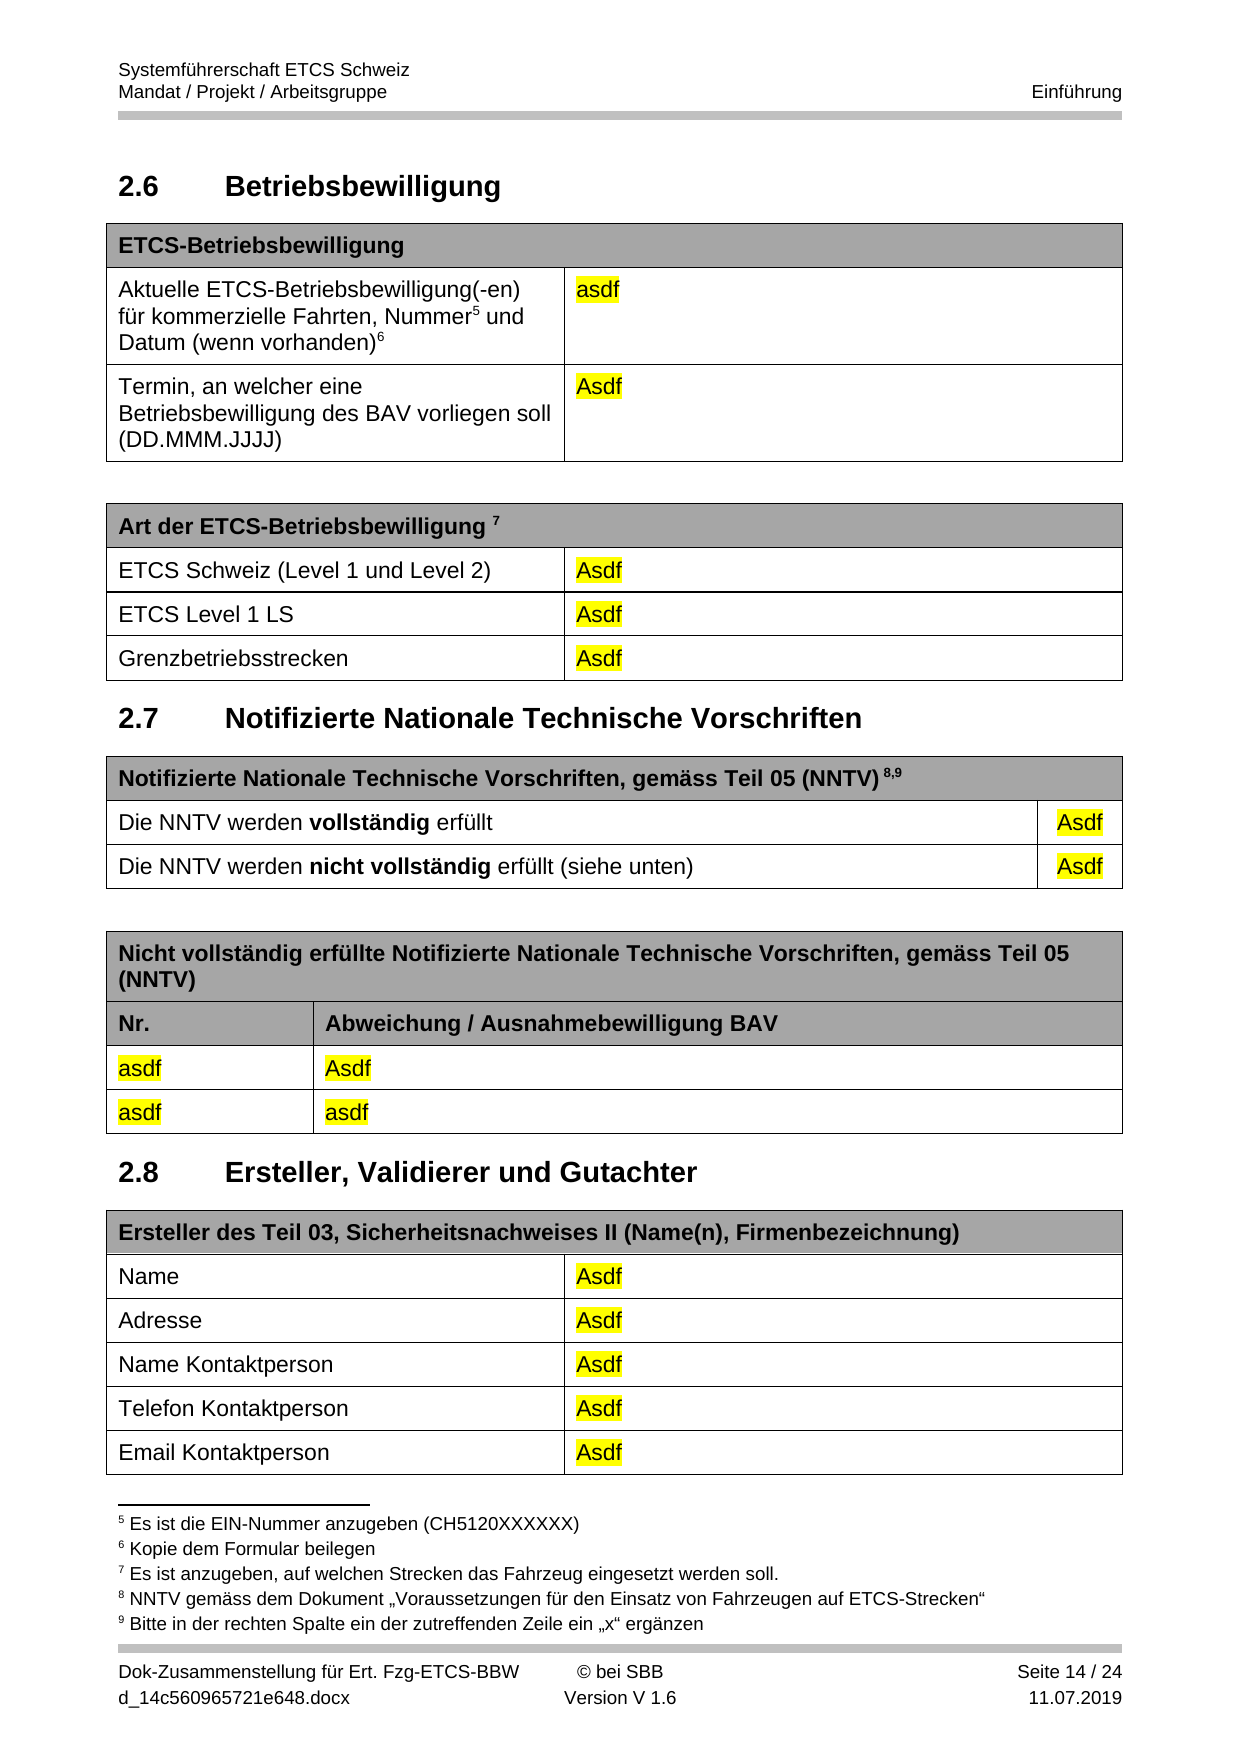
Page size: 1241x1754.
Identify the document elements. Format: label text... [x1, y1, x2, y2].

table_cell Asdf [314, 1046, 1122, 1089]
table_cell asdf [314, 1090, 1122, 1133]
table_cell Name [107, 1255, 564, 1298]
table_cell Asdf [565, 1431, 1122, 1474]
table_cell Email Kontaktperson [107, 1431, 564, 1474]
table_cell Adresse [107, 1299, 564, 1342]
table_cell ETCS Level 1 LS [107, 593, 564, 635]
table_cell Asdf [565, 1343, 1122, 1386]
text Notifizierte Nationale Technische Vorschriften [118, 701, 1122, 735]
table_cell Asdf [565, 1255, 1122, 1298]
table_header Ersteller des Teil 03, Sicherheitsnachweises II (Name(n), Firmenbezeichnung) [107, 1211, 1122, 1253]
table_cell Name Kontaktperson [107, 1343, 564, 1386]
table_cell Aktuelle ETCS-Betriebsbewilligung(-en) für kommerzielle Fahrten, Nummer und Datum (wenn vorhanden) [107, 268, 564, 364]
table_cell Asdf [565, 1299, 1122, 1342]
table_cell Asdf [565, 365, 1122, 461]
table_cell ETCS Schweiz (Level 1 und Level 2) [107, 548, 564, 591]
table_cell Asdf [565, 593, 1122, 635]
table_cell Asdf [565, 636, 1122, 679]
table_cell Abweichung / Ausnahmebewilligung BAV [314, 1002, 1122, 1045]
table_cell Asdf [565, 1387, 1122, 1430]
table_cell Asdf [565, 548, 1122, 591]
table_cell Telefon Kontaktperson [107, 1387, 564, 1430]
table_header Art der ETCS-Betriebsbewilligung [107, 504, 1122, 547]
table_cell Grenzbetriebsstrecken [107, 636, 564, 679]
text Betriebsbewilligung [118, 168, 1122, 202]
table_header Nicht vollständig erfüllte Notifizierte Nationale Technische Vorschriften, gemäss Teil 05 (NNTV) [107, 932, 1122, 1001]
table_cell Asdf [1038, 801, 1122, 844]
table_header Notifizierte Nationale Technische Vorschriften, gemäss Teil 05 (NNTV) , [107, 757, 1122, 800]
table_cell Die NNTV werden vollständig erfüllt [107, 801, 1037, 844]
text Ersteller, Validierer und Gutachter [118, 1155, 1122, 1189]
table_cell asdf [565, 268, 1122, 364]
table_header ETCS-Betriebsbewilligung [107, 224, 1122, 267]
table_cell Termin, an welcher eine Betriebsbewilligung des BAV vorliegen soll (DD.MMM.JJJJ) [107, 365, 564, 461]
table_cell Nr. [107, 1002, 313, 1045]
table_cell Die NNTV werden nicht vollständig erfüllt (siehe unten) [107, 845, 1037, 888]
table_cell Asdf [1038, 845, 1122, 888]
table_cell asdf [107, 1046, 313, 1089]
table_cell asdf [107, 1090, 313, 1133]
